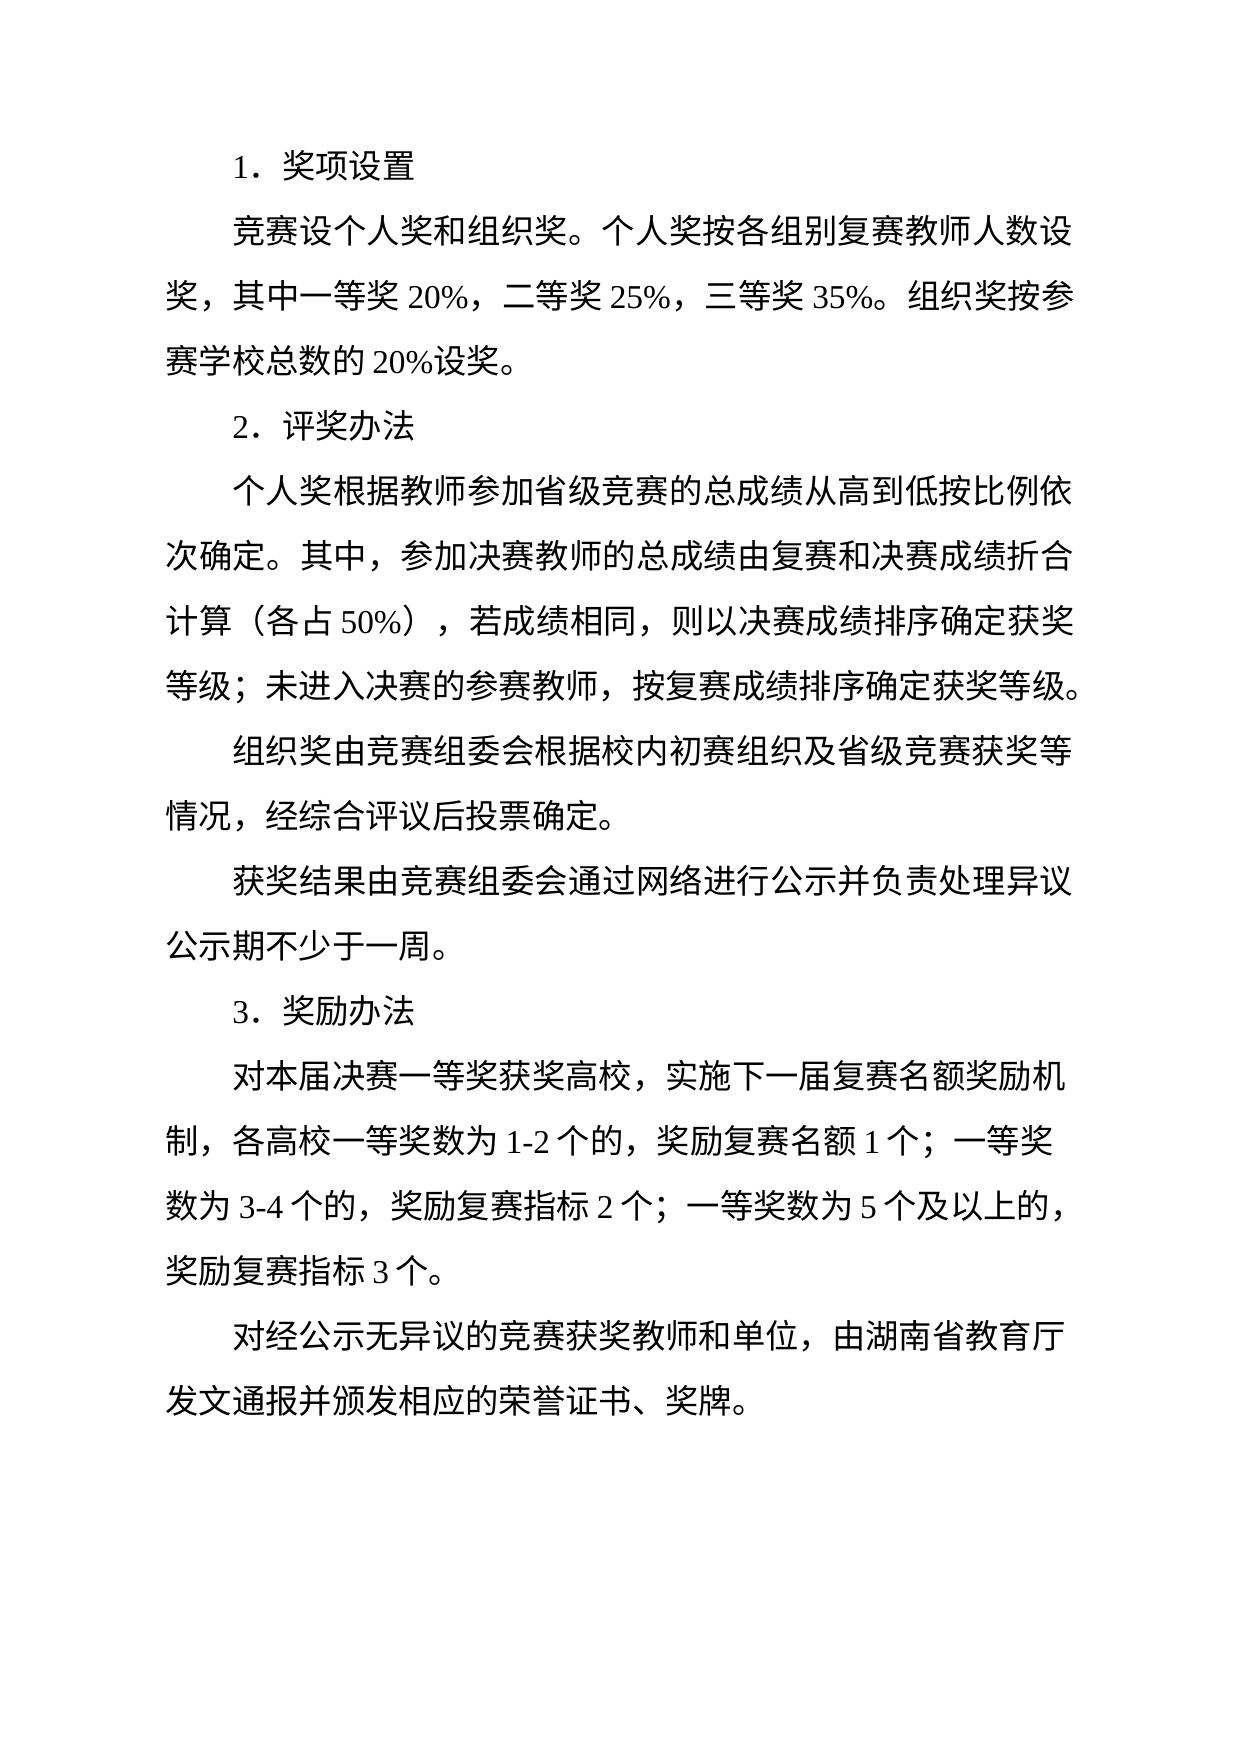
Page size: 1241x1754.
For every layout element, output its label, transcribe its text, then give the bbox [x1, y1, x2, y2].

text 竞赛设个人奖和组织奖。个人奖按各组别复赛教师人数设奖，其中一等奖20%，二等奖25%，三等奖35%。组织奖按参赛学校总数的20%设奖。 [165, 197, 1075, 392]
text 对本届决赛一等奖获奖高校，实施下一届复赛名额奖励机制，各高校一等奖数为1-2个的，奖励复赛名额1个；一等奖数为3-4个的，奖励复赛指标2个；一等奖数为5个及以上的，奖励复赛指标3个。 [165, 1042, 1075, 1302]
text 获奖结果由竞赛组委会通过网络进行公示并负责处理异议，公示期不少于一周。 [165, 847, 1075, 977]
text 组织奖由竞赛组委会根据校内初赛组织及省级竞赛获奖等情况，经综合评议后投票确定。 [165, 717, 1075, 847]
text 1．奖项设置 [165, 132, 1075, 197]
text 个人奖根据教师参加省级竞赛的总成绩从高到低按比例依次确定。其中，参加决赛教师的总成绩由复赛和决赛成绩折合计算（各占50%），若成绩相同，则以决赛成绩排序确定获奖等级；未进入决赛的参赛教师，按复赛成绩排序确定获奖等级。 [165, 457, 1075, 717]
text 2．评奖办法 [165, 392, 1075, 457]
text 3．奖励办法 [165, 977, 1075, 1042]
text 对经公示无异议的竞赛获奖教师和单位，由湖南省教育厅发文通报并颁发相应的荣誉证书、奖牌。 [165, 1302, 1075, 1432]
